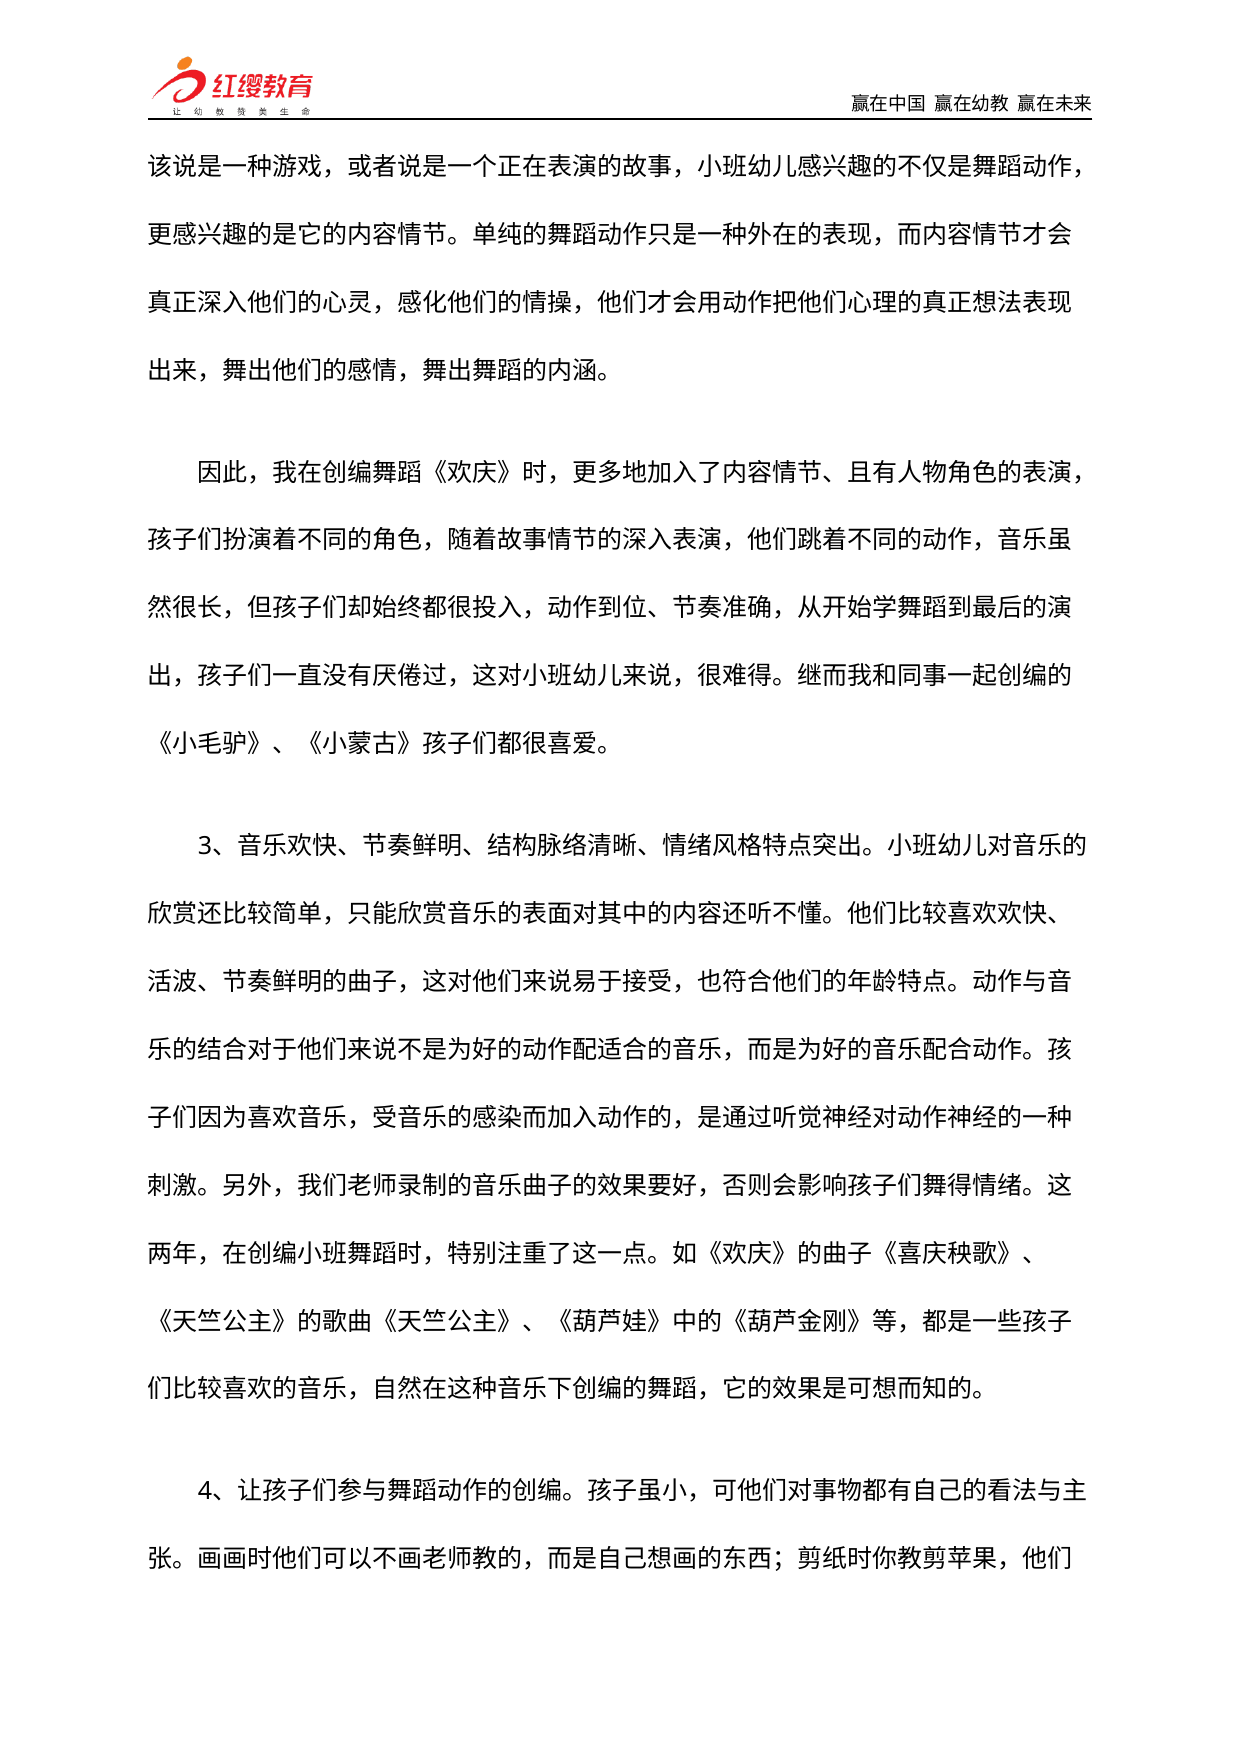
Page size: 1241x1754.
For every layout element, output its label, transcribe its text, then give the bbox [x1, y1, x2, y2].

text 3、音乐欢快、节奏鲜明、结构脉络清晰、情绪风格特点突出。小班幼儿对音乐的欣赏还比较简单，只能欣赏音乐的表面对其中的内容还听不懂。他们比较喜欢欢快、活波、节奏鲜明的曲子，这对他们来说易于接受，也符合他们的年龄特点。动作与音乐的结合对于他们来说不是为好的动作配适合的音乐，而是为好的音乐配合动作。孩子们因为喜欢音乐，受音乐的感染而加入动作的，是通过听觉神经对动作神经的一种刺激。另外，我们老师录制的音乐曲子的效果要好，否则会影响孩子们舞得情绪。这两年，在创编小班舞蹈时，特别注重了这一点。如《欢庆》的曲子《喜庆秧歌》、《天竺公主》的歌曲《天竺公主》、《葫芦娃》中的《葫芦金刚》等，都是一些孩子们比较喜欢的音乐，自然在这种音乐下创编的舞蹈，它的效果是可想而知的。 [148, 810, 1092, 1421]
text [148, 131, 1092, 402]
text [148, 1455, 1092, 1591]
picture [147, 52, 317, 118]
text 因此，我在创编舞蹈《欢庆》时，更多地加入了内容情节、且有人物角色的表演，孩子们扮演着不同的角色，随着故事情节的深入表演，他们跳着不同的动作，音乐虽然很长，但孩子们却始终都很投入，动作到位、节奏准确，从开始学舞蹈到最后的演出，孩子们一直没有厌倦过，这对小班幼儿来说，很难得。继而我和同事一起创编的《小毛驴》、《小蒙古》孩子们都很喜爱。 [148, 436, 1092, 776]
